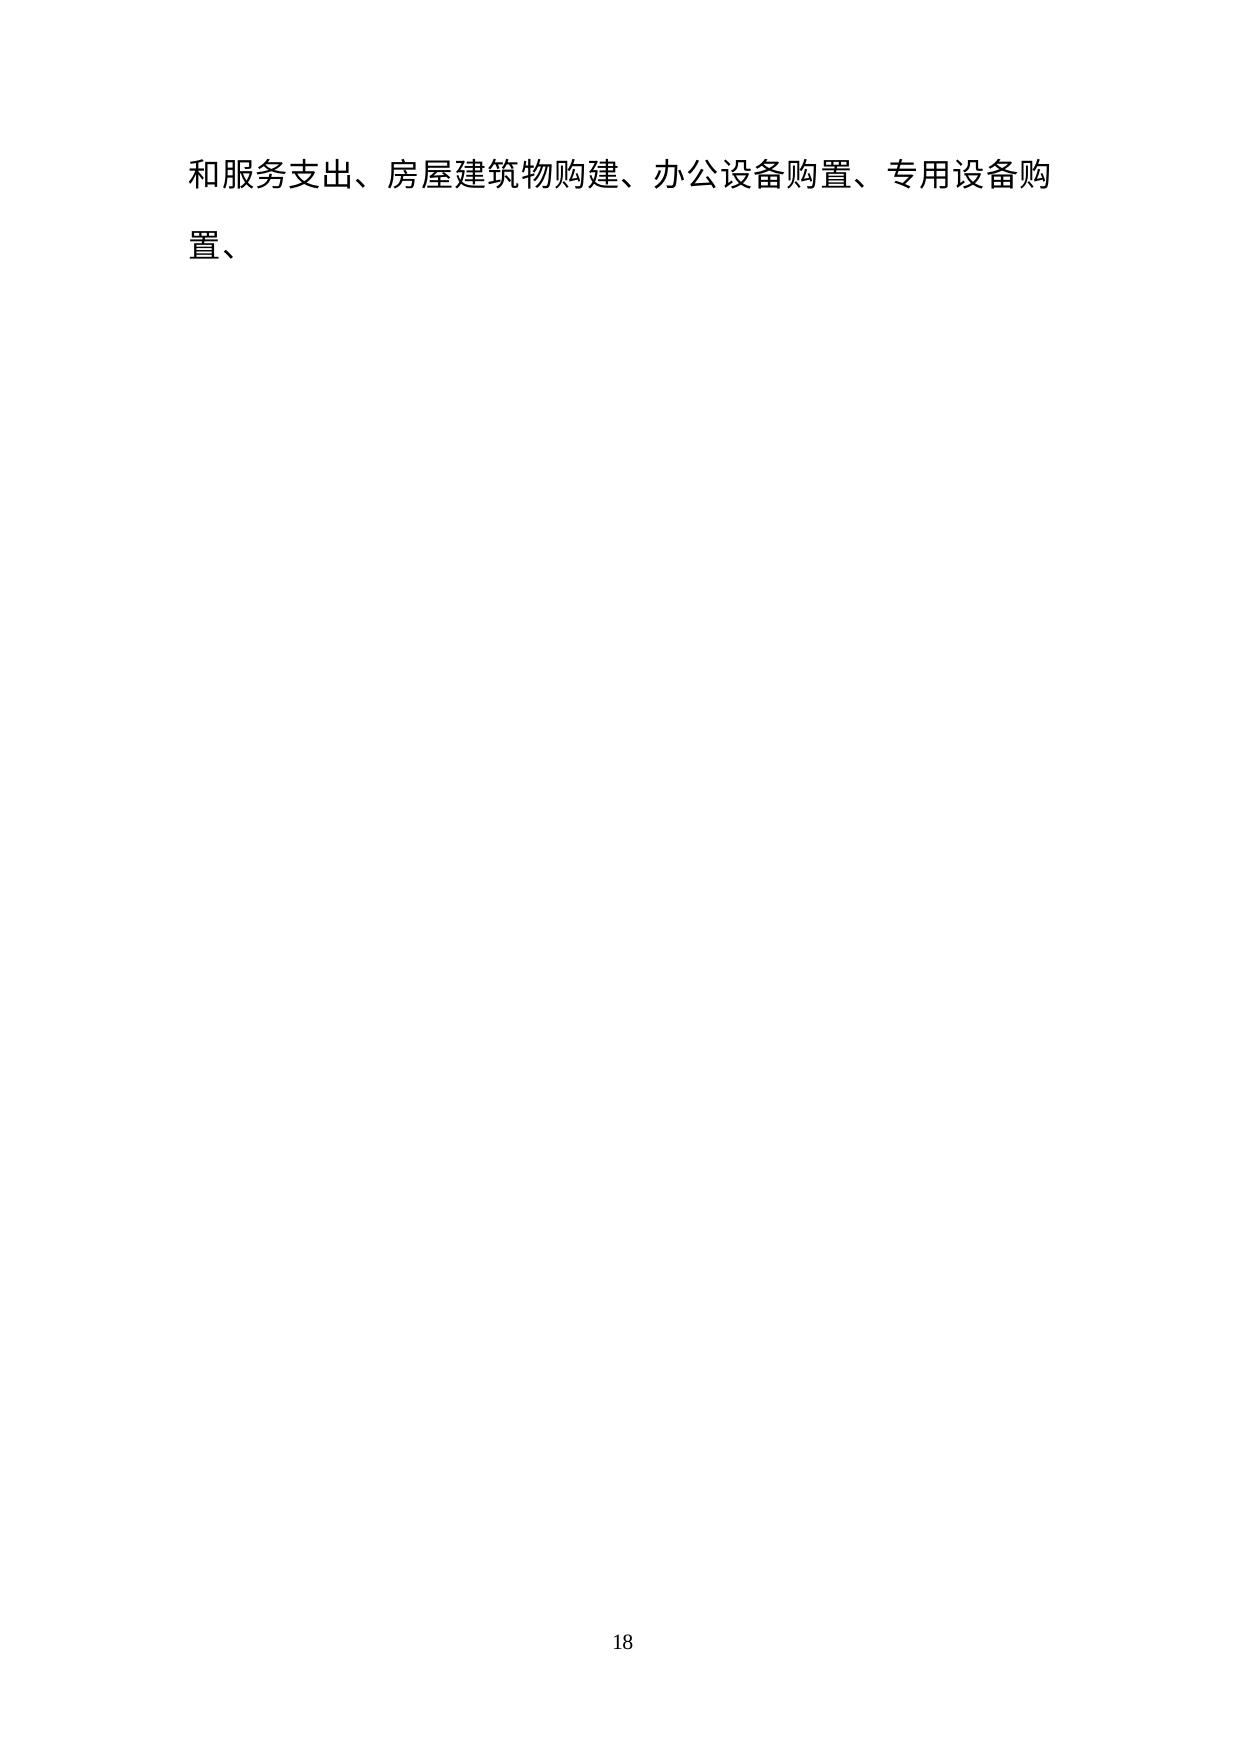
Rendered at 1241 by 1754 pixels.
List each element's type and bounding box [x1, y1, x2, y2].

text [189, 149, 1063, 267]
